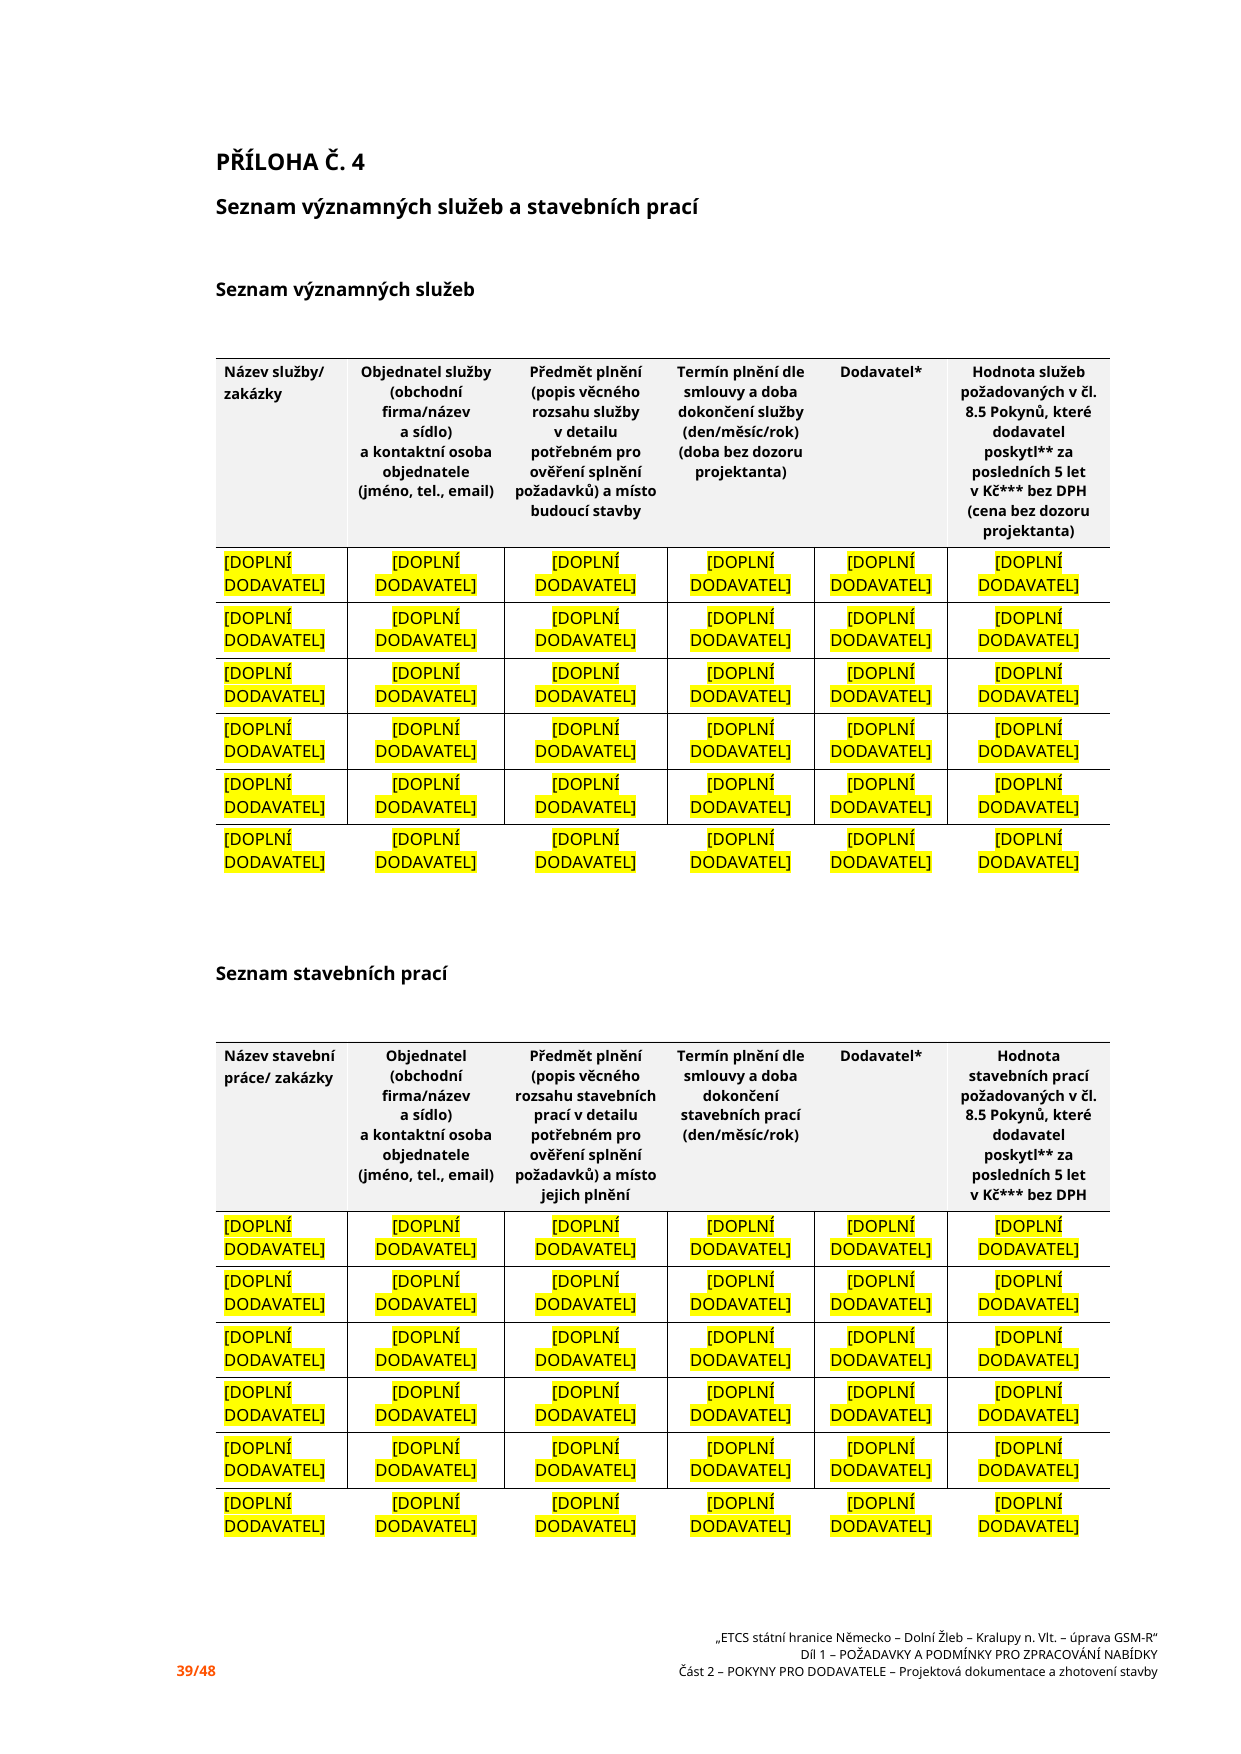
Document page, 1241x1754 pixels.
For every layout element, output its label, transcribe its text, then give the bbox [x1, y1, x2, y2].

table_cell [DOPLNÍ DODAVATEL] [815, 1267, 947, 1321]
table_cell [DOPLNÍ DODAVATEL] [505, 659, 667, 713]
table_header Dodavatel* [814, 359, 947, 547]
table_cell [DOPLNÍ DODAVATEL] [216, 1267, 347, 1321]
table_cell [DOPLNÍ DODAVATEL] [504, 825, 667, 879]
table_header Název služby/ zakázky [216, 359, 347, 547]
table_cell [DOPLNÍ DODAVATEL] [216, 1489, 347, 1543]
table_cell [DOPLNÍ DODAVATEL] [348, 1323, 504, 1377]
table_cell [DOPLNÍ DODAVATEL] [668, 714, 814, 768]
table_cell [DOPLNÍ DODAVATEL] [505, 548, 667, 602]
table_cell [DOPLNÍ DODAVATEL] [948, 1489, 1110, 1543]
table_cell [DOPLNÍ DODAVATEL] [348, 1378, 504, 1432]
table_cell [DOPLNÍ DODAVATEL] [216, 548, 347, 602]
table_cell [DOPLNÍ DODAVATEL] [815, 548, 947, 602]
table_cell [DOPLNÍ DODAVATEL] [815, 1323, 947, 1377]
text Seznam významných služeb [216, 277, 1122, 302]
table_cell [DOPLNÍ DODAVATEL] [216, 1323, 347, 1377]
table_cell [DOPLNÍ DODAVATEL] [814, 1489, 947, 1543]
table_cell [DOPLNÍ DODAVATEL] [505, 1267, 667, 1321]
table_cell [DOPLNÍ DODAVATEL] [815, 1378, 947, 1432]
table_cell [DOPLNÍ DODAVATEL] [216, 770, 347, 824]
table_cell [DOPLNÍ DODAVATEL] [348, 1267, 504, 1321]
text Příloha č. 4 [216, 146, 1122, 177]
table_cell [DOPLNÍ DODAVATEL] [505, 770, 667, 824]
table_cell [DOPLNÍ DODAVATEL] [505, 714, 667, 768]
table_cell [DOPLNÍ DODAVATEL] [668, 659, 814, 713]
table_cell [DOPLNÍ DODAVATEL] [216, 603, 347, 658]
table_cell [DOPLNÍ DODAVATEL] [948, 770, 1110, 824]
table_cell [DOPLNÍ DODAVATEL] [948, 825, 1110, 879]
table_header Objednatel (obchodní firma/název a sídlo) a kontaktní osoba objednatele (jméno, tel., email) [348, 1043, 504, 1211]
table_cell [DOPLNÍ DODAVATEL] [348, 659, 504, 713]
table_cell [DOPLNÍ DODAVATEL] [948, 603, 1110, 658]
table_cell [DOPLNÍ DODAVATEL] [948, 548, 1110, 602]
table_cell [DOPLNÍ DODAVATEL] [668, 1267, 814, 1321]
table_cell [DOPLNÍ DODAVATEL] [348, 825, 504, 879]
table_cell [DOPLNÍ DODAVATEL] [505, 603, 667, 658]
table_cell [DOPLNÍ DODAVATEL] [348, 770, 504, 824]
table_cell [DOPLNÍ DODAVATEL] [348, 714, 504, 768]
table_header Termín plnění dle smlouvy a doba dokončení služby (den/měsíc/rok) (doba bez dozoru projektanta) [667, 359, 814, 547]
table_cell [DOPLNÍ DODAVATEL] [348, 548, 504, 602]
table_cell [DOPLNÍ DODAVATEL] [948, 1378, 1110, 1432]
table_cell [DOPLNÍ DODAVATEL] [815, 714, 947, 768]
table_cell [DOPLNÍ DODAVATEL] [668, 1433, 814, 1488]
text Seznam významných služeb a stavebních prací [216, 192, 1122, 221]
table_cell [DOPLNÍ DODAVATEL] [504, 1489, 667, 1543]
table_cell [DOPLNÍ DODAVATEL] [348, 1489, 504, 1543]
table_cell [DOPLNÍ DODAVATEL] [815, 659, 947, 713]
table_cell [DOPLNÍ DODAVATEL] [668, 770, 814, 824]
table_cell [DOPLNÍ DODAVATEL] [667, 1489, 814, 1543]
table_header Hodnota služeb požadovaných v čl. 8.5 Pokynů, které dodavatel poskytl** za posledních 5 let v Kč*** bez DPH (cena bez dozoru projektanta) [948, 359, 1110, 547]
table_header Předmět plnění (popis věcného rozsahu stavebních prací v detailu potřebném pro ověření splnění požadavků) a místo jejich plnění [504, 1043, 667, 1211]
table_cell [DOPLNÍ DODAVATEL] [505, 1433, 667, 1488]
table_cell [DOPLNÍ DODAVATEL] [505, 1378, 667, 1432]
table_cell [DOPLNÍ DODAVATEL] [948, 714, 1110, 768]
table_cell [DOPLNÍ DODAVATEL] [348, 1433, 504, 1488]
table_header Název stavební práce/ zakázky [216, 1043, 347, 1211]
table_cell [DOPLNÍ DODAVATEL] [348, 603, 504, 658]
table_cell [DOPLNÍ DODAVATEL] [505, 1323, 667, 1377]
table_cell [DOPLNÍ DODAVATEL] [948, 659, 1110, 713]
table_cell [DOPLNÍ DODAVATEL] [216, 1378, 347, 1432]
table_cell [DOPLNÍ DODAVATEL] [216, 714, 347, 768]
table_cell [DOPLNÍ DODAVATEL] [216, 1212, 347, 1266]
table_cell [DOPLNÍ DODAVATEL] [814, 825, 947, 879]
table_header Hodnota stavebních prací požadovaných v čl. 8.5 Pokynů, které dodavatel poskytl** za posledních 5 let v Kč*** bez DPH [948, 1043, 1110, 1211]
table_cell [DOPLNÍ DODAVATEL] [815, 770, 947, 824]
table_cell [DOPLNÍ DODAVATEL] [668, 603, 814, 658]
table_cell [DOPLNÍ DODAVATEL] [668, 1212, 814, 1266]
table_cell [DOPLNÍ DODAVATEL] [668, 548, 814, 602]
table_header Předmět plnění (popis věcného rozsahu služby v detailu potřebném pro ověření splnění požadavků) a místo budoucí stavby [504, 359, 667, 547]
table_header Dodavatel* [814, 1043, 947, 1211]
table_cell [DOPLNÍ DODAVATEL] [948, 1323, 1110, 1377]
table_cell [DOPLNÍ DODAVATEL] [815, 1212, 947, 1266]
table_cell [DOPLNÍ DODAVATEL] [948, 1267, 1110, 1321]
table_cell [DOPLNÍ DODAVATEL] [668, 1378, 814, 1432]
table_cell [DOPLNÍ DODAVATEL] [667, 825, 814, 879]
table_cell [DOPLNÍ DODAVATEL] [216, 825, 347, 879]
table_cell [DOPLNÍ DODAVATEL] [348, 1212, 504, 1266]
table_cell [DOPLNÍ DODAVATEL] [216, 659, 347, 713]
table_header Termín plnění dle smlouvy a doba dokončení stavebních prací (den/měsíc/rok) [667, 1043, 814, 1211]
table_cell [DOPLNÍ DODAVATEL] [216, 1433, 347, 1488]
table_header Objednatel služby (obchodní firma/název a sídlo) a kontaktní osoba objednatele (jméno, tel., email) [348, 359, 504, 547]
table_cell [DOPLNÍ DODAVATEL] [815, 1433, 947, 1488]
text Seznam stavebních prací [216, 960, 1122, 986]
table_cell [DOPLNÍ DODAVATEL] [505, 1212, 667, 1266]
table_cell [DOPLNÍ DODAVATEL] [668, 1323, 814, 1377]
table_cell [DOPLNÍ DODAVATEL] [815, 603, 947, 658]
table_cell [DOPLNÍ DODAVATEL] [948, 1212, 1110, 1266]
table_cell [DOPLNÍ DODAVATEL] [948, 1433, 1110, 1488]
